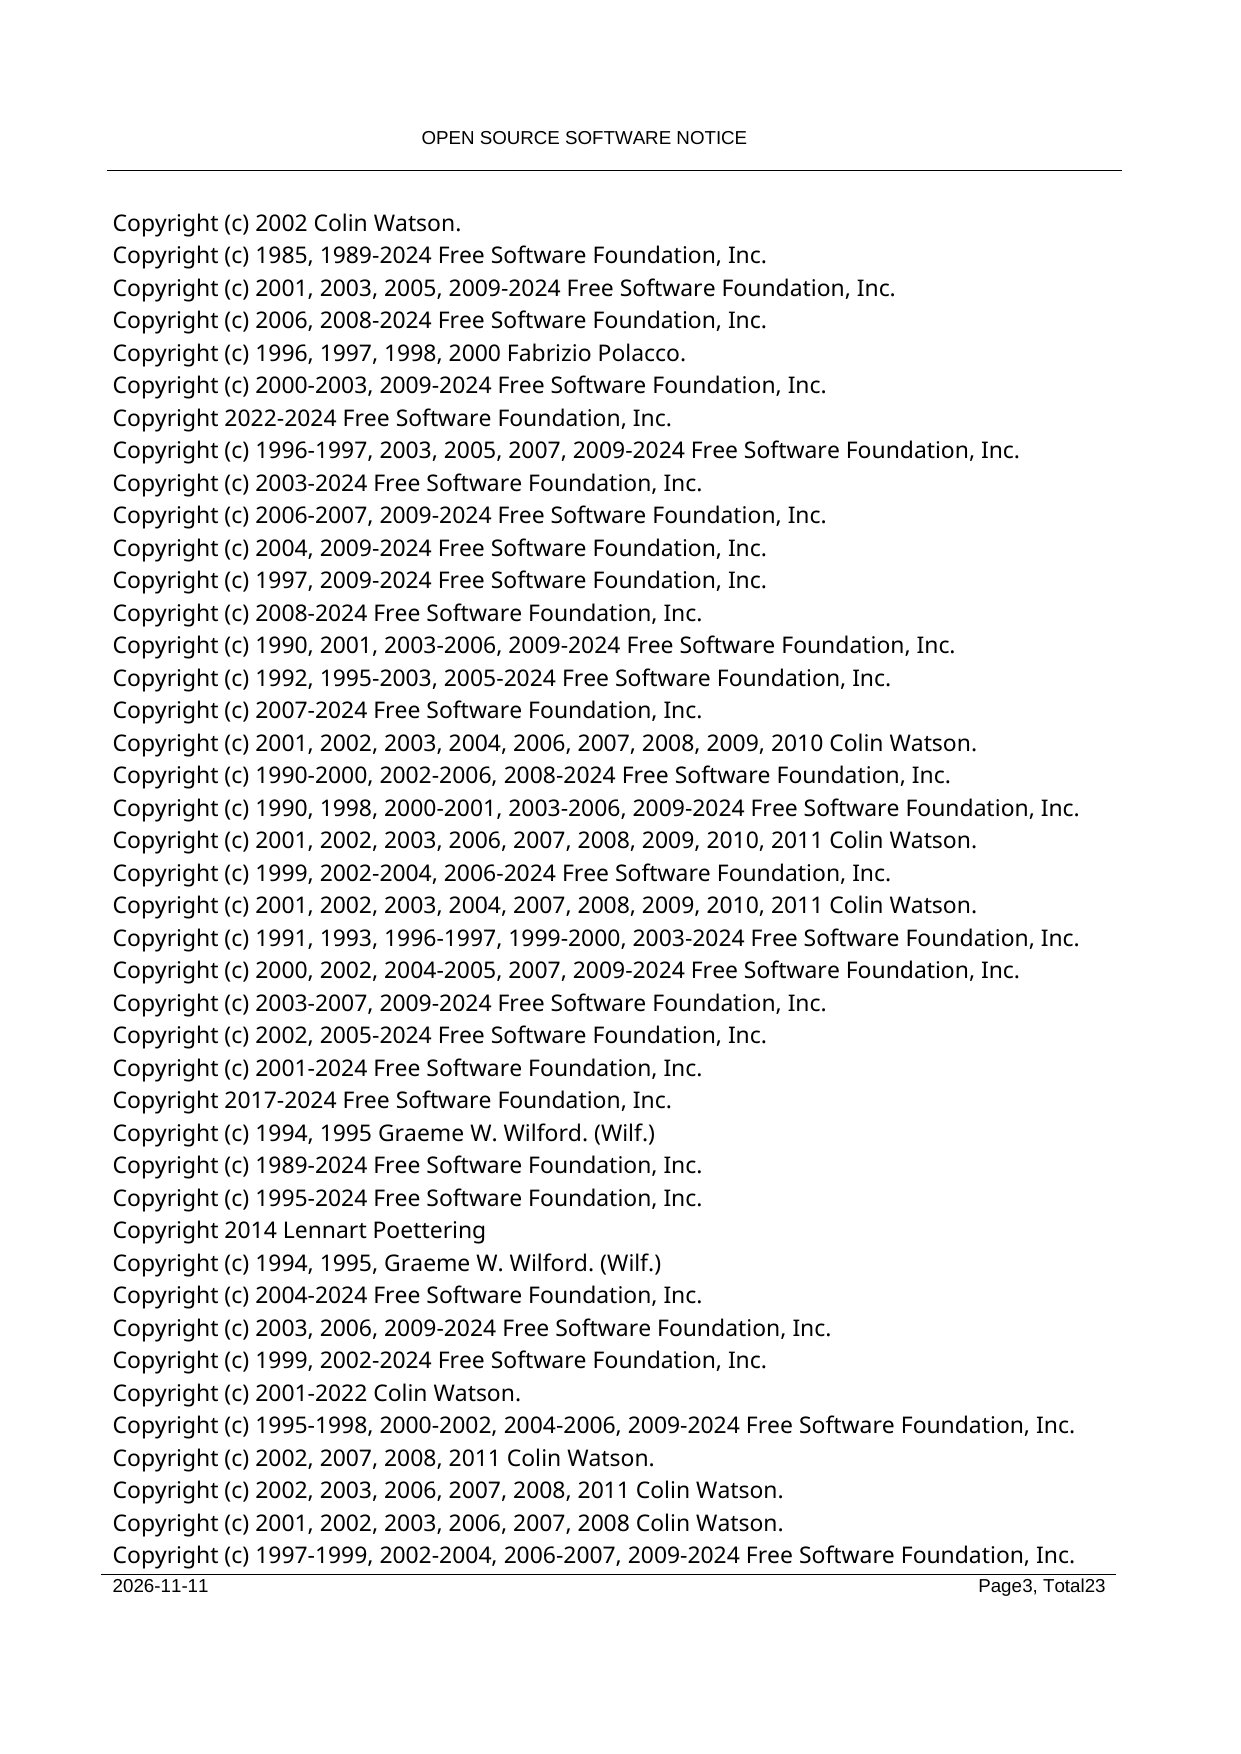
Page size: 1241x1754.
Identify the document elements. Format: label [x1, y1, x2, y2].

text [112, 206, 1128, 1571]
